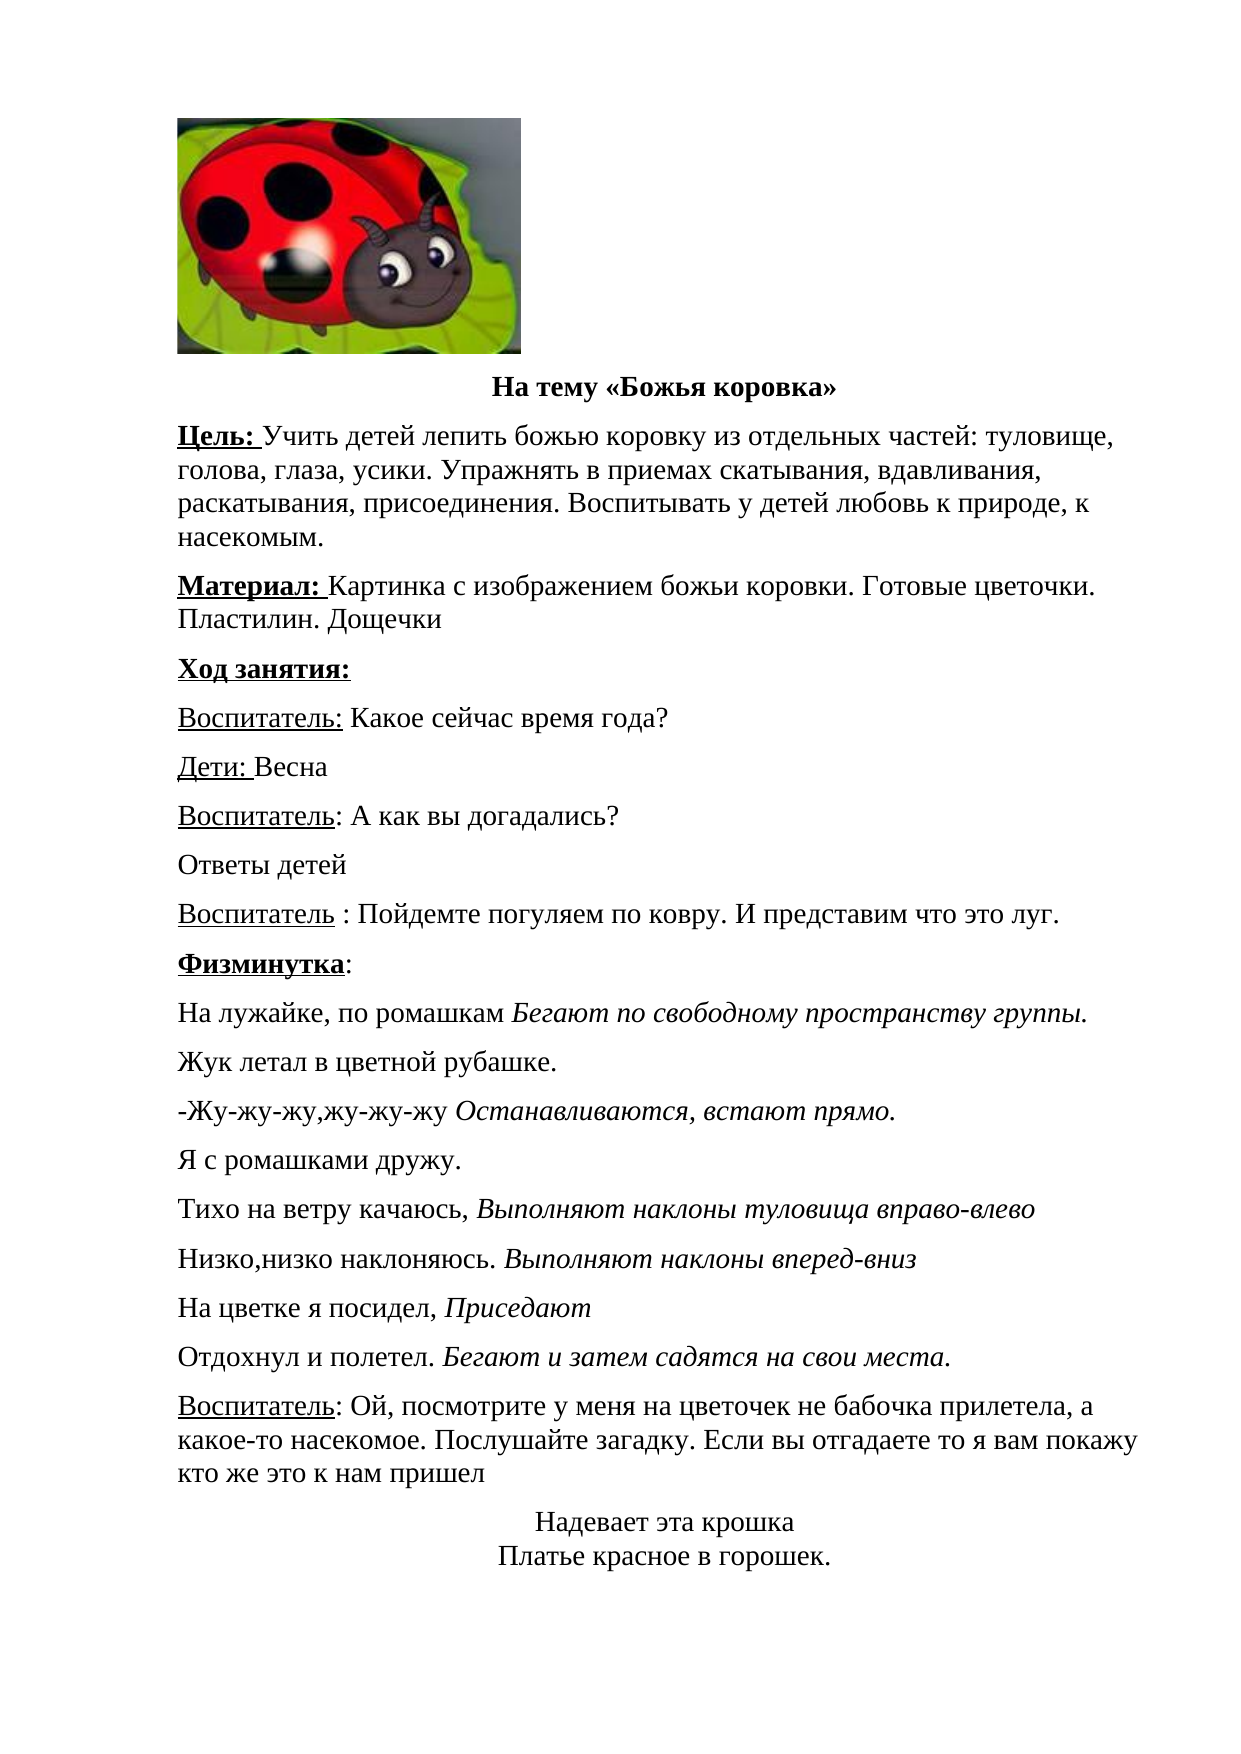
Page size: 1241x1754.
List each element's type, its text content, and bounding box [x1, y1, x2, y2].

text На цветке я посидел, Приседают [177, 1290, 1152, 1323]
text На тему «Божья коровка» [177, 369, 1152, 403]
text Отдохнул и полетел. Бегают и затем садятся на свои места. [177, 1339, 1152, 1373]
text Воспитатель: Ой, посмотрите у меня на цветочек не бабочка прилетела, а какое-то насекомое. Послушайте загадку. Если вы отгадаете то я вам покажу кто же это к нам пришел [177, 1388, 1152, 1489]
text Физминутка: [177, 946, 1152, 979]
text Воспитатель : Пойдемте погуляем по ковру. И представим что это луг. [177, 897, 1152, 930]
text -Жу-жу-жу,жу-жу-жу Останавливаются, встают прямо. [177, 1093, 1152, 1127]
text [177, 1504, 1152, 1572]
picture [177, 118, 521, 354]
text Ответы детей [177, 847, 1152, 881]
text Дети: Весна [177, 749, 1152, 783]
text На лужайке, по ромашкам Бегают по свободному пространству группы. [177, 995, 1152, 1028]
text Низко,низко наклоняюсь. Выполняют наклоны вперед-вниз [177, 1241, 1152, 1274]
text Ход занятия: [177, 651, 1152, 684]
text Я с ромашками дружу. [177, 1142, 1152, 1176]
text Жук летал в цветной рубашке. [177, 1044, 1152, 1078]
text Воспитатель: А как вы догадались? [177, 798, 1152, 832]
text Воспитатель: Какое сейчас время года? [177, 700, 1152, 733]
text Материал: Картинка с изображением божьи коровки. Готовые цветочки. Пластилин. Дощечки [177, 568, 1152, 635]
text Цель: Учить детей лепить божью коровку из отдельных частей: туловище, голова, глаза, усики. Упражнять в приемах скатывания, вдавливания, раскатывания, присоединения. Воспитывать у детей любовь к природе, к насекомым. [177, 418, 1152, 552]
text Тихо на ветру качаюсь, Выполняют наклоны туловища вправо-влево [177, 1192, 1152, 1225]
